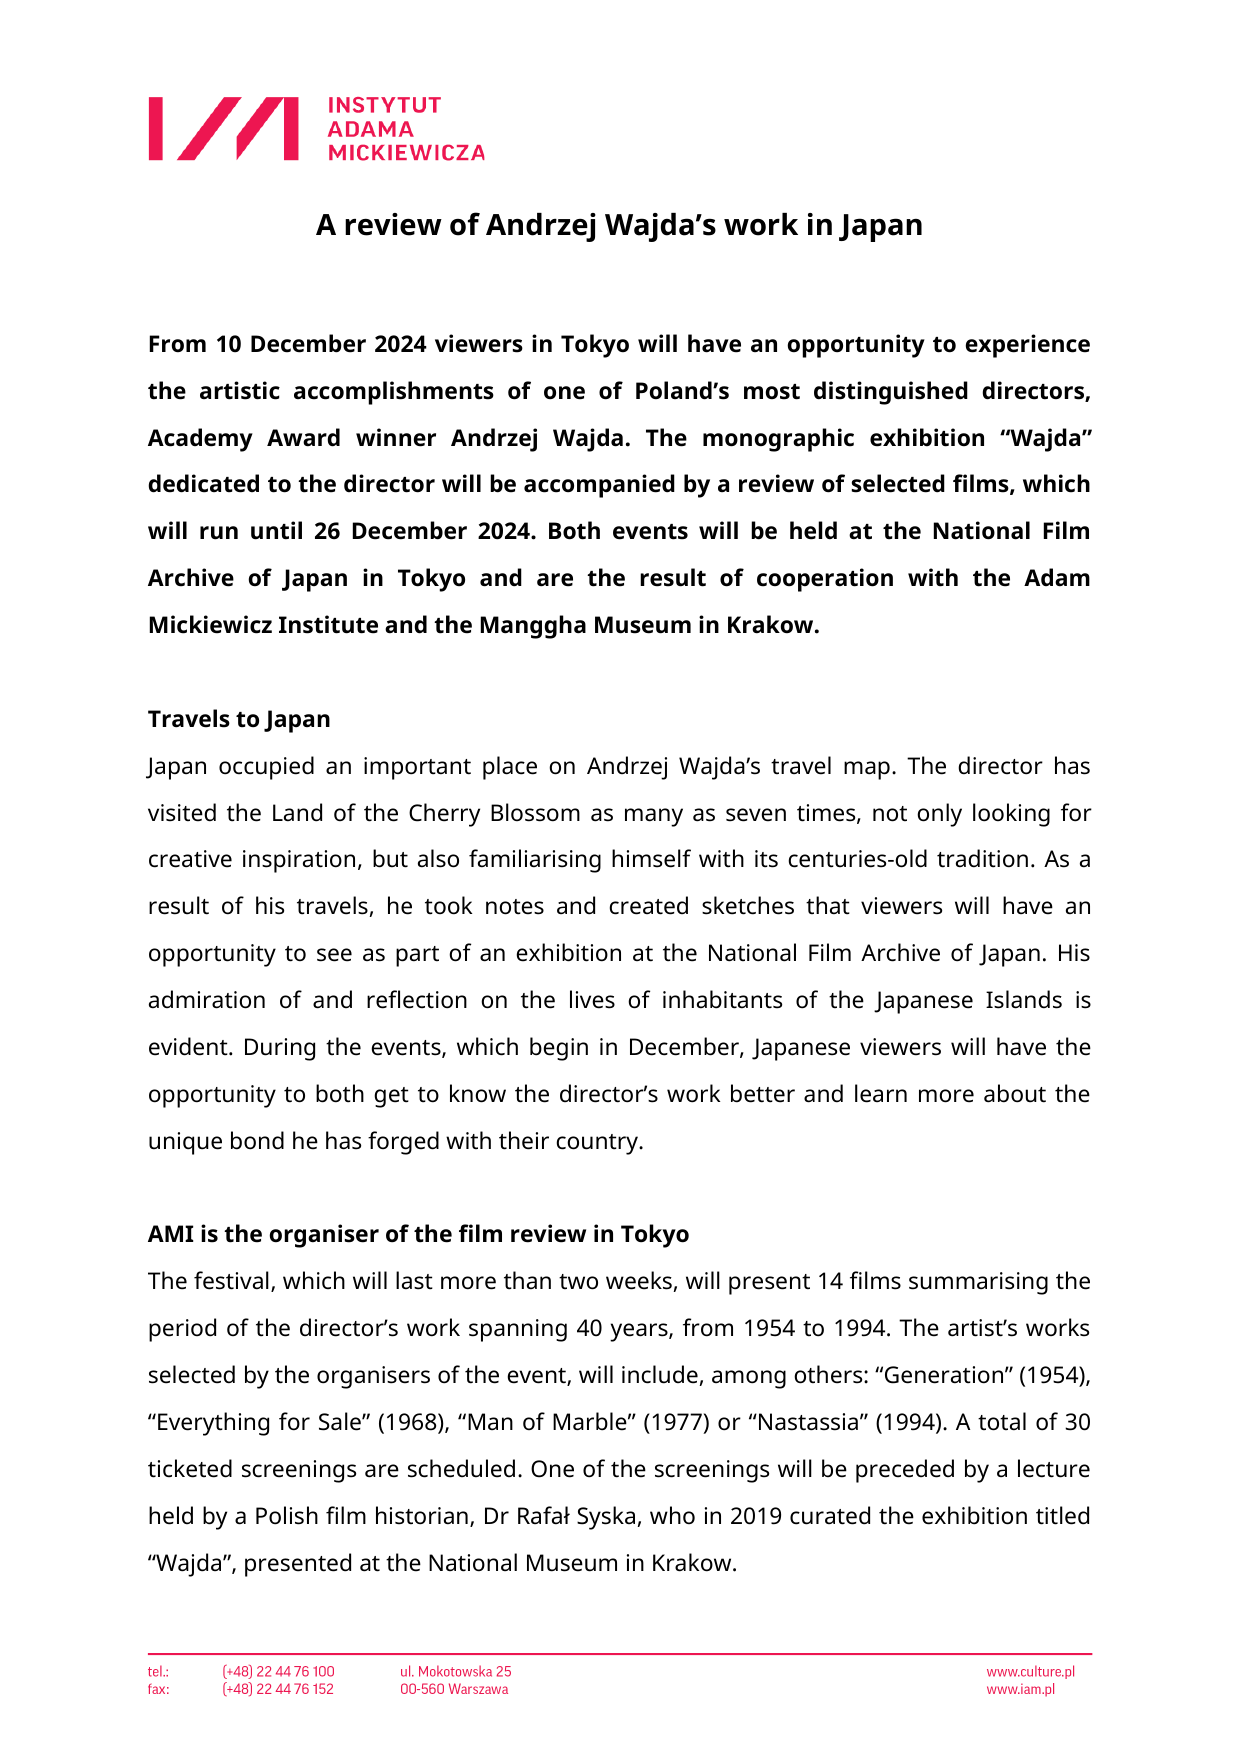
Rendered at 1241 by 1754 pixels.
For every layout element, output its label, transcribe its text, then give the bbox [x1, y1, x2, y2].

text The festival, which will last more than two weeks, will present 14 films summarising the period of the director’s work spanning 40 years, from 1954 to 1994. The artist’s works selected by the organisers of the event, will include, among others: “Generation” (1954), “Everything for Sale” (1968), “Man of Marble” (1977) or “Nastassia” (1994). A total of 30 ticketed screenings are scheduled. One of the screenings will be preceded by a lecture held by a Polish film historian, Dr Rafał Syska, who in 2019 curated the exhibition titled “Wajda”, presented at the National Museum in Krakow. [148, 1265, 1093, 1578]
text Japan occupied an important place on Andrzej Wajda’s travel map. The director has visited the Land of the Cherry Blossom as many as seven times, not only looking for creative inspiration, but also familiarising himself with its centuries-old tradition. As a result of his travels, he took notes and created sketches that viewers will have an opportunity to see as part of an exhibition at the National Film Archive of Japan. His admiration of and reflection on the lives of inhabitants of the Japanese Islands is evident. During the events, which begin in December, Japanese viewers will have the opportunity to both get to know the director’s work better and learn more about the unique bond he has forged with their country. [148, 749, 1093, 1156]
text Travels to Japan [148, 703, 1093, 734]
picture [148, 73, 485, 185]
text From 10 December 2024 viewers in Tokyo will have an opportunity to experience the artistic accomplishments of one of Poland’s most distinguished directors, Academy Award winner Andrzej Wajda. The monographic exhibition “Wajda” dedicated to the director will be accompanied by a review of selected films, which will run until 26 December 2024. Both events will be held at the National Film Archive of Japan in Tokyo and are the result of cooperation with the Adam Mickiewicz Institute and the Manggha Museum in Krakow. [148, 328, 1093, 640]
text AMI is the organiser of the film review in Tokyo [148, 1218, 1093, 1249]
text A review of Andrzej Wajda’s work in Japan [148, 204, 1093, 244]
picture [147, 1651, 1093, 1711]
